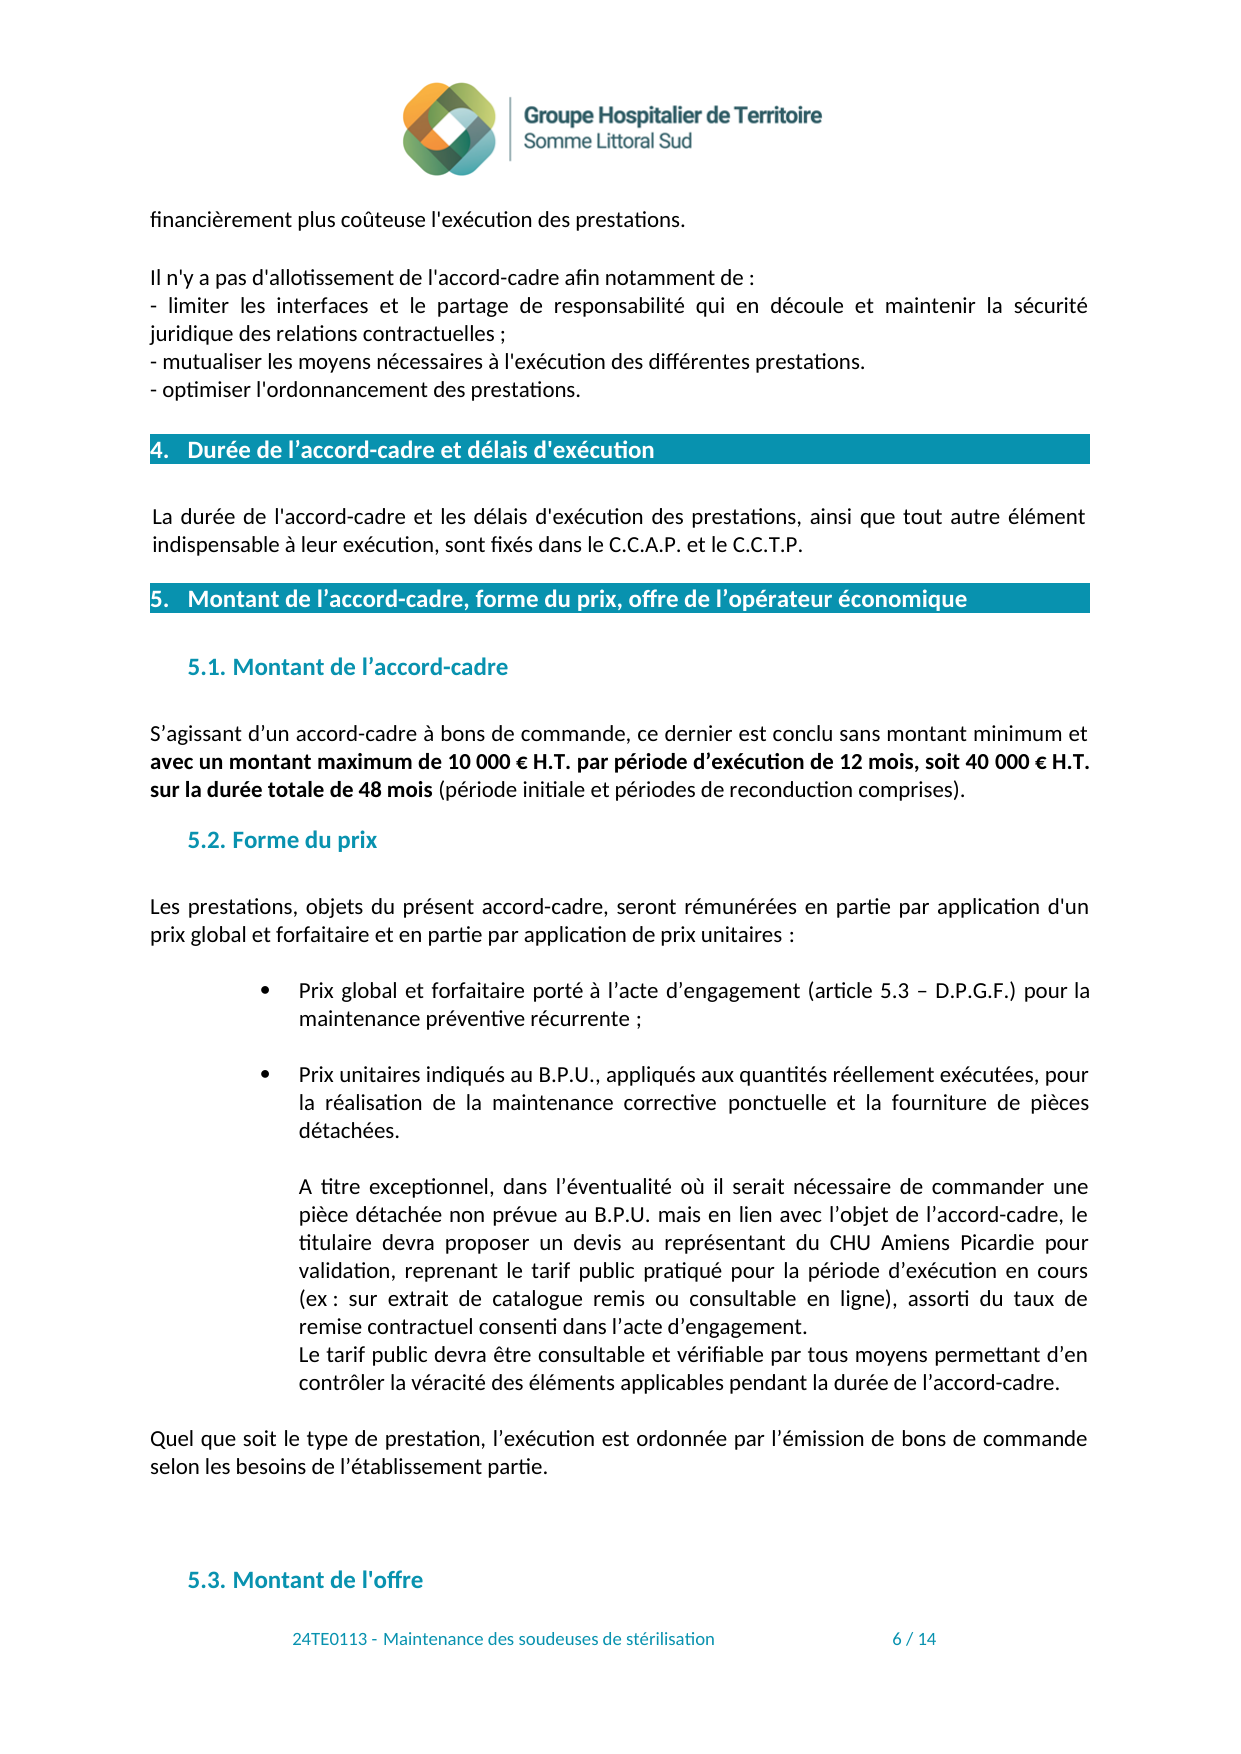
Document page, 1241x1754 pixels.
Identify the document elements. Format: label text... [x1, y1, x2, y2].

text Quel que soit le type de prestation, l’exécution est ordonnée par l’émission de bons de commande selon les besoins de l’établissement partie. [150, 1424, 1090, 1480]
subtitle Montant de l’accord-cadre [187, 651, 1090, 682]
list A titre exceptionnel, dans l’éventualité où il serait nécessaire de commander une pièce détachée non prévue au B.P.U. mais en lien avec l’objet de l’accord-cadre, le titulaire devra proposer un devis au représentant du CHU Amiens Picardie pour validation, reprenant le tarif public pratiqué pour la période d’exécution en cours (ex : sur extrait de catalogue remis ou consultable en ligne), assorti du taux de remise contractuel consenti dans l’acte d’engagement. [299, 1172, 1090, 1340]
text - mutualiser les moyens nécessaires à l'exécution des différentes prestations. [150, 347, 1090, 375]
list Le tarif public devra être consultable et vérifiable par tous moyens permettant d’en contrôler la véracité des éléments applicables pendant la durée de l’accord-cadre. [299, 1340, 1090, 1396]
subtitle Montant de l'offre [187, 1564, 1090, 1595]
list Prix global et forfaitaire porté à l’acte d’engagement (article 5.3 – D.P.G.F.) pour la maintenance préventive récurrente ; [261, 976, 1090, 1032]
subtitle Durée de l’accord-cadre et délais d'exécution [150, 434, 1090, 464]
text S’agissant d’un accord-cadre à bons de commande, ce dernier est conclu sans montant minimum et avec un montant maximum de 10 000 € H.T. par période d’exécution de 12 mois, soit 40 000 € H.T. sur la durée totale de 48 mois (période initiale et périodes de reconduction comprises). [150, 719, 1090, 803]
subtitle Montant de l’accord-cadre, forme du prix, offre de l’opérateur économique [150, 583, 1090, 613]
text - limiter les interfaces et le partage de responsabilité qui en découle et maintenir la sécurité juridique des relations contractuelles ; [150, 291, 1090, 347]
subtitle Forme du prix [187, 824, 1090, 854]
list Prix unitaires indiqués au B.P.U., appliqués aux quantités réellement exécutées, pour la réalisation de la maintenance corrective ponctuelle et la fourniture de pièces détachées. [261, 1060, 1090, 1144]
text Les prestations, objets du présent accord-cadre, seront rémunérées en partie par application d'un prix global et forfaitaire et en partie par application de prix unitaires : [150, 892, 1090, 948]
text - optimiser l'ordonnancement des prestations. [150, 375, 1090, 403]
picture [375, 75, 865, 184]
text Il n'y a pas d'allotissement de l'accord-cadre afin notamment de : [150, 263, 1090, 291]
text La durée de l'accord-cadre et les délais d'exécution des prestations, ainsi que tout autre élément indispensable à leur exécution, sont fixés dans le C.C.A.P. et le C.C.T.P. [152, 502, 1088, 558]
